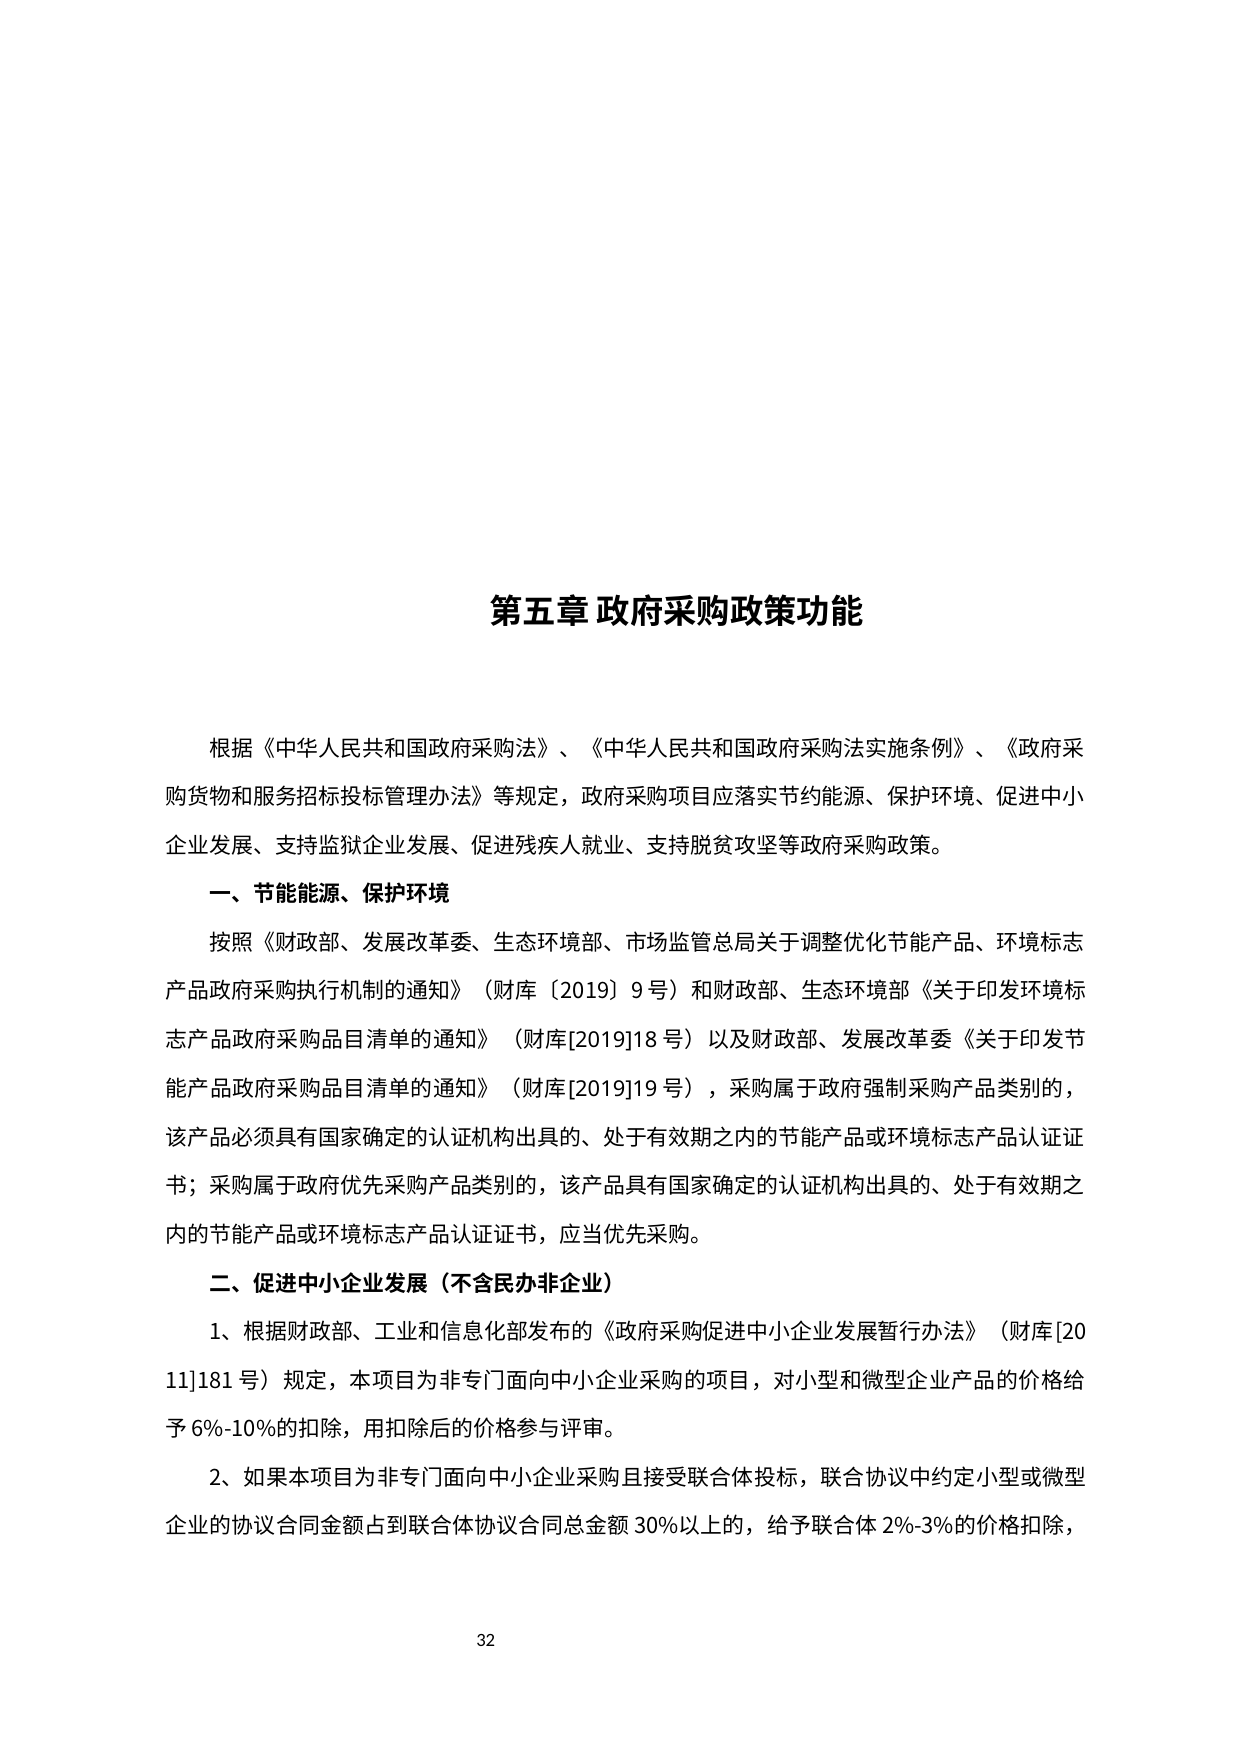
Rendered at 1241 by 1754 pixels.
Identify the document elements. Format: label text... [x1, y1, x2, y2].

text 按照《财政部、发展改革委、生态环境部、市场监管总局关于调整优化节能产品、环境标志产品政府采购执行机制的通知》（财库〔2019〕9号）和财政部、生态环境部《关于印发环境标志产品政府采购品目清单的通知》（财库[2019]18号）以及财政部、发展改革委《关于印发节能产品政府采购品目清单的通知》（财库[2019]19号），采购属于政府强制采购产品类别的，该产品必须具有国家确定的认证机构出具的、处于有效期之内的节能产品或环境标志产品认证证书；采购属于政府优先采购产品类别的，该产品具有国家确定的认证机构出具的、处于有效期之内的节能产品或环境标志产品认证证书，应当优先采购。 [165, 924, 1087, 1249]
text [165, 1459, 1087, 1541]
text 第五章 政府采购政策功能 [266, 576, 1087, 641]
text 一、节能能源、保护环境 [165, 876, 1087, 908]
text 根据《中华人民共和国政府采购法》、《中华人民共和国政府采购法实施条例》、《政府采购货物和服务招标投标管理办法》等规定，政府采购项目应落实节约能源、保护环境、促进中小企业发展、支持监狱企业发展、促进残疾人就业、支持脱贫攻坚等政府采购政策。 [165, 730, 1087, 860]
text 二、促进中小企业发展（不含民办非企业） [165, 1265, 1087, 1298]
text 1、根据财政部、工业和信息化部发布的《政府采购促进中小企业发展暂行办法》（财库[2011]181号）规定，本项目为非专门面向中小企业采购的项目，对小型和微型企业产品的价格给予6%-10%的扣除，用扣除后的价格参与评审。 [165, 1313, 1087, 1443]
